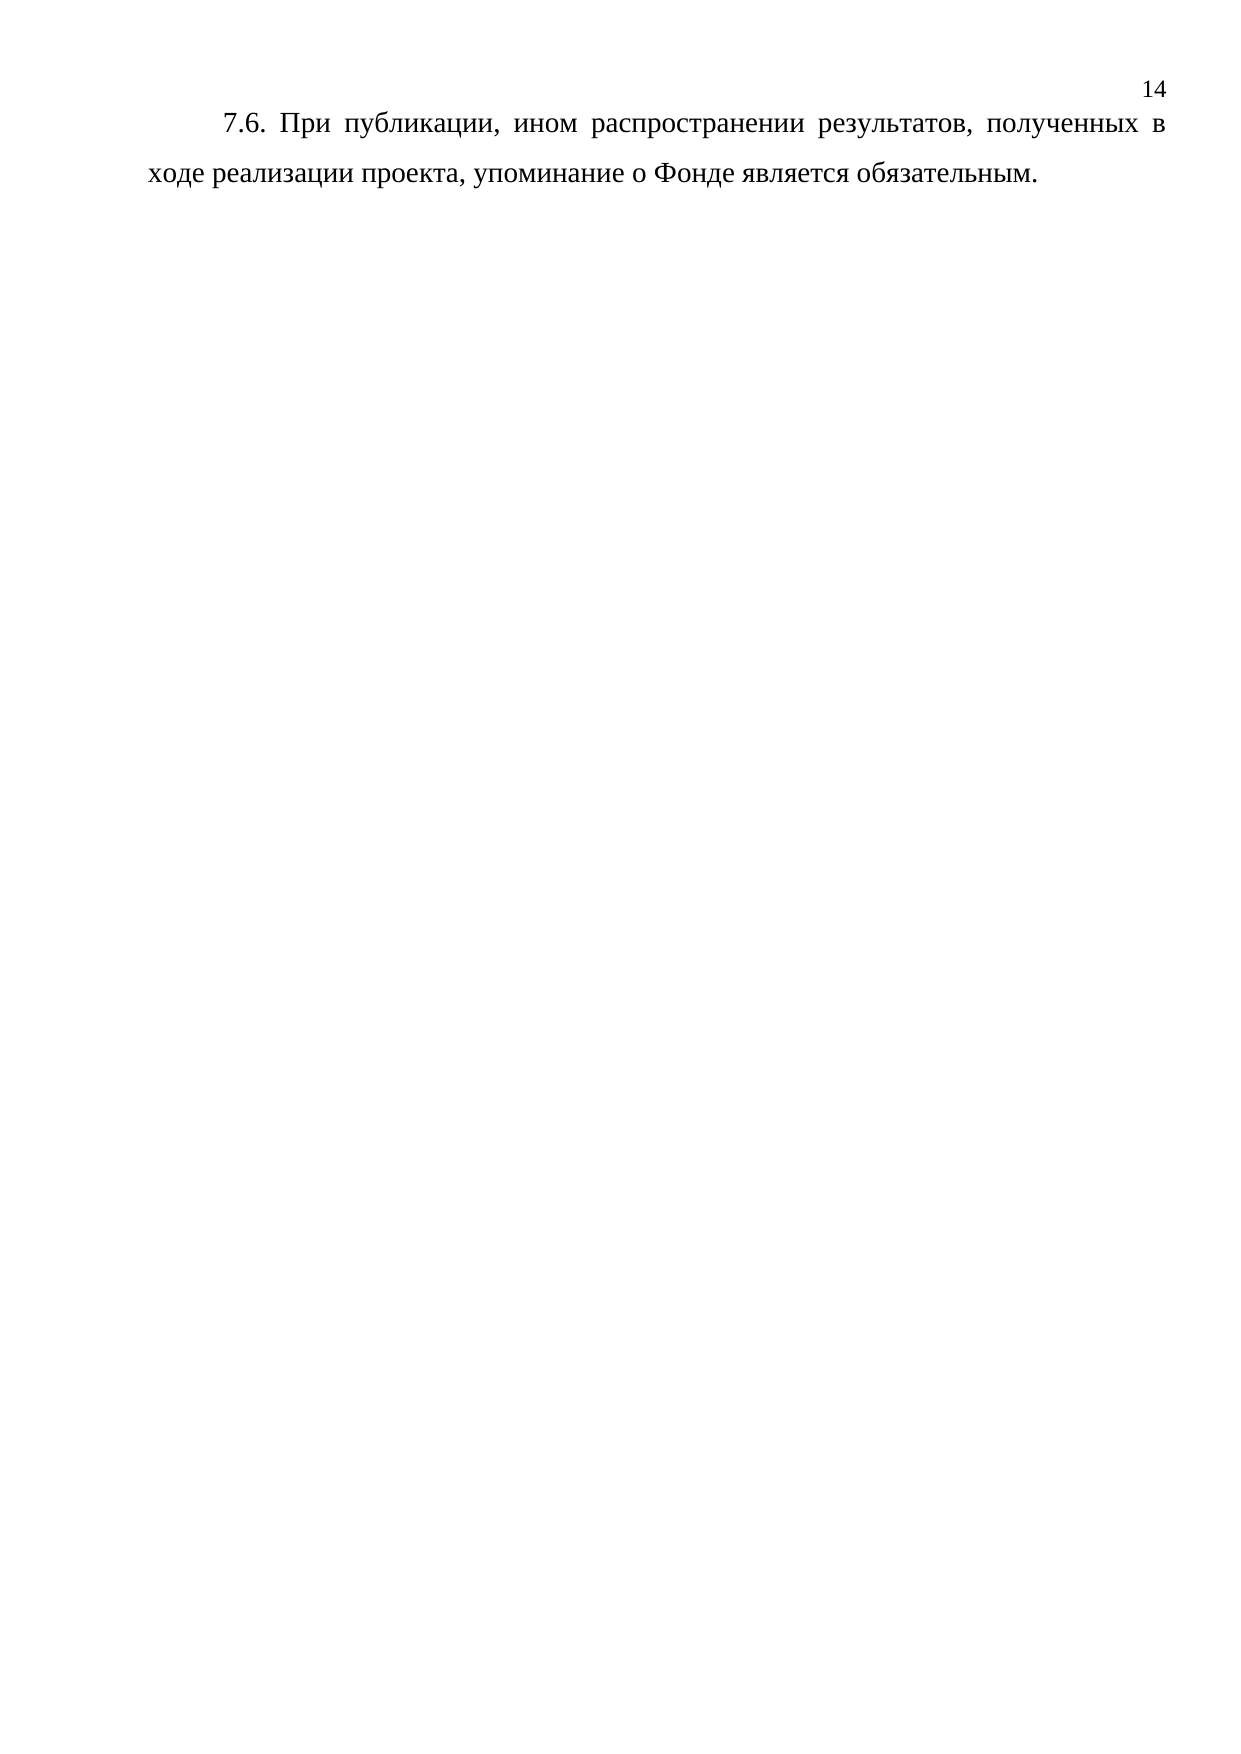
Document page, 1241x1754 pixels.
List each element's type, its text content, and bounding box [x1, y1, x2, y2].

text 7.6. При публикации, ином распространении результатов, полученных в ходе реализации проекта, упоминание о Фонде является обязательным. [148, 105, 1167, 189]
